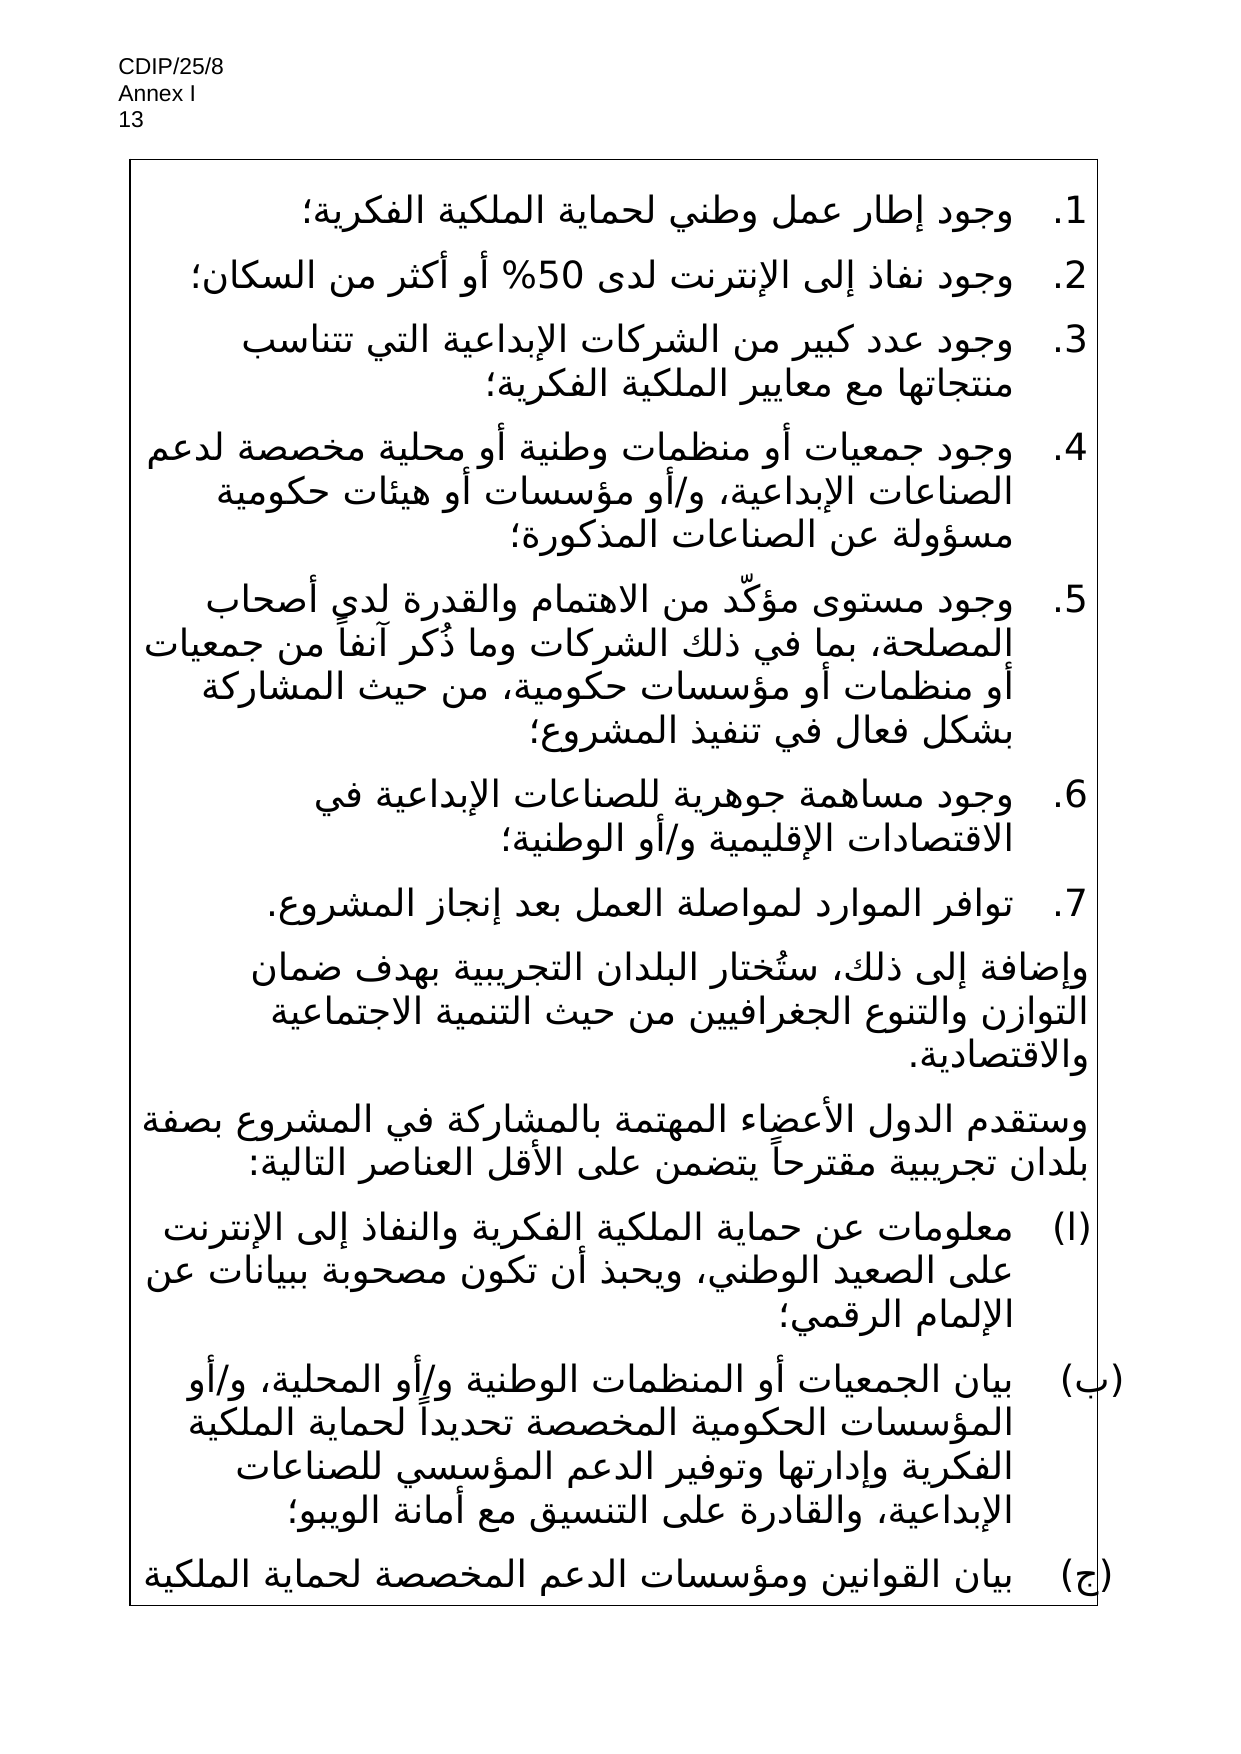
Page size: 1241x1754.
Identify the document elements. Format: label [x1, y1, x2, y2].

table_cell [131, 160, 1097, 1605]
